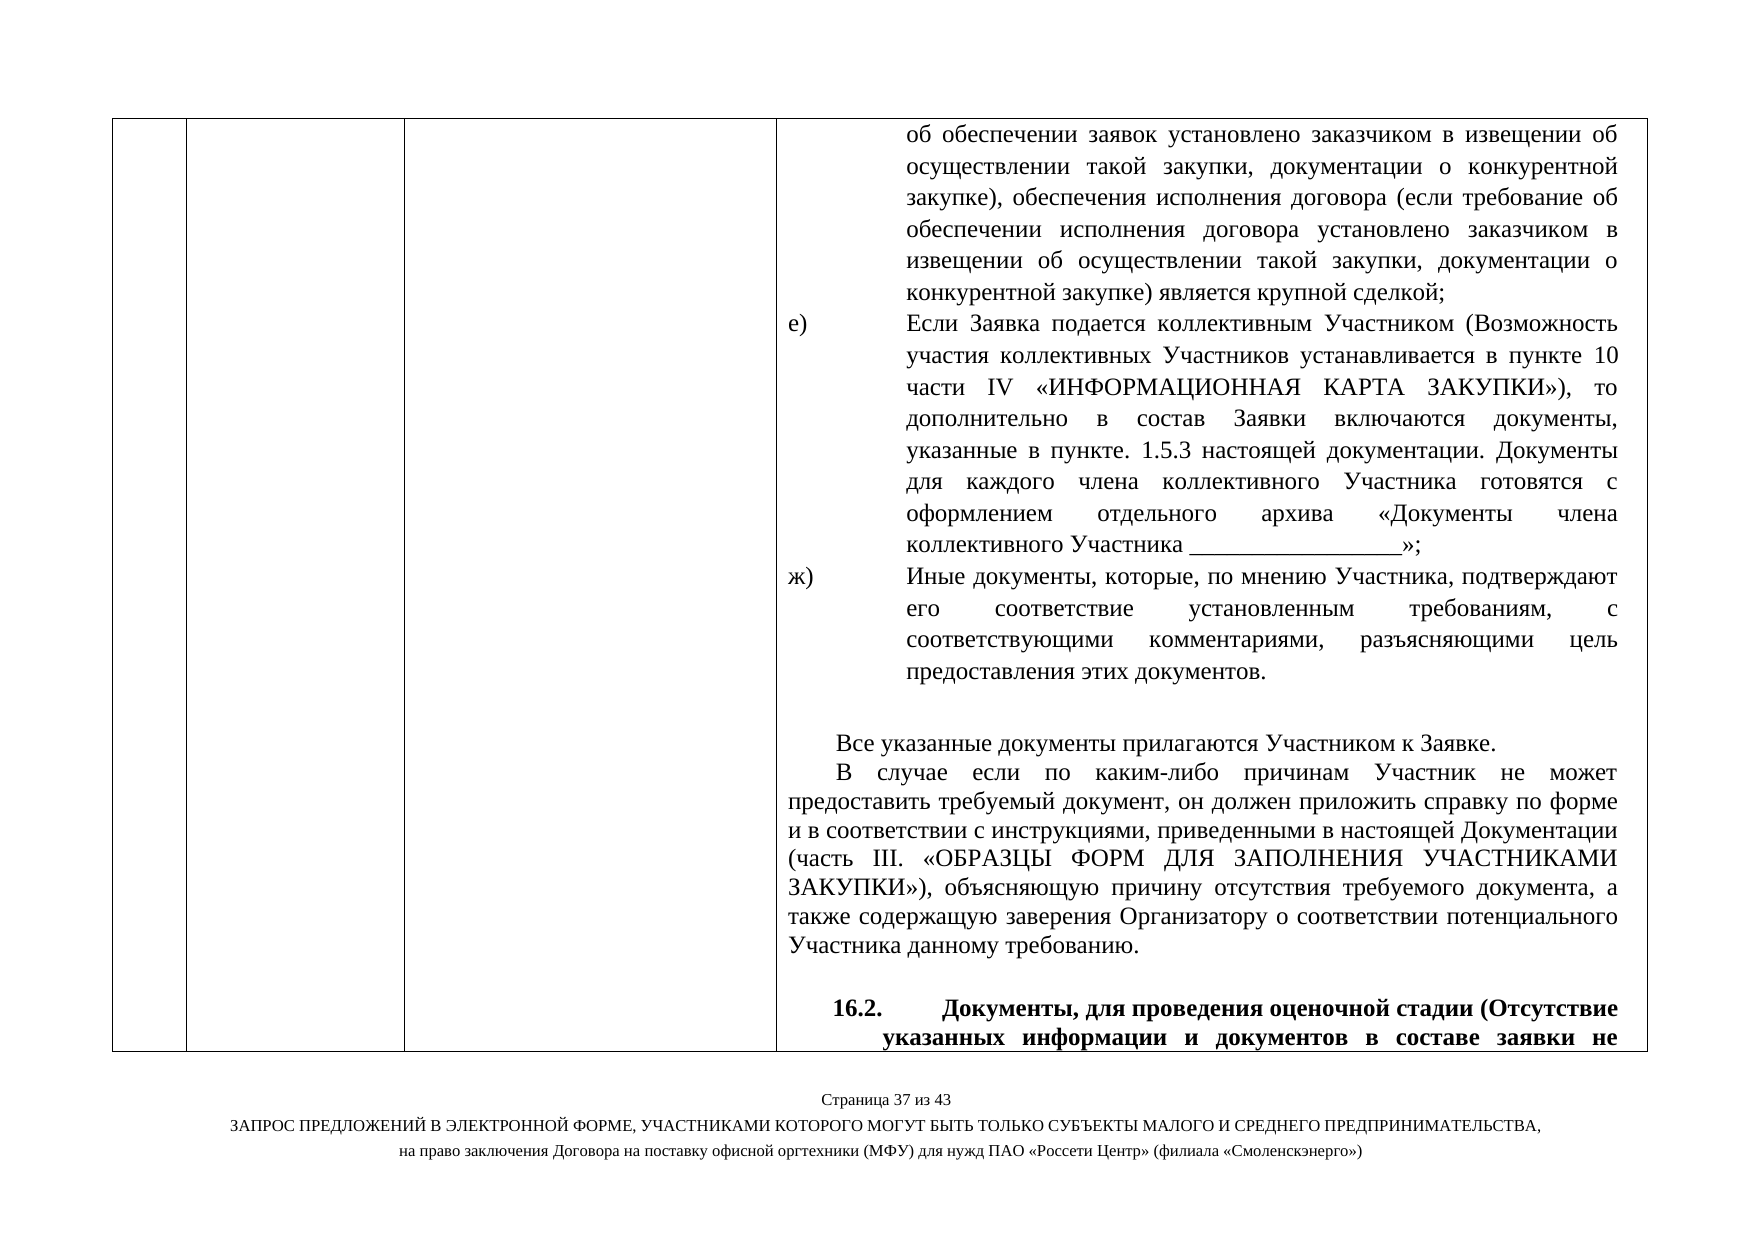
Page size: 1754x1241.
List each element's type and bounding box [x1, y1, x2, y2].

table_cell [777, 119, 1647, 1051]
table_cell [187, 119, 404, 1051]
table_cell [405, 119, 776, 1051]
table_cell [113, 119, 186, 1051]
